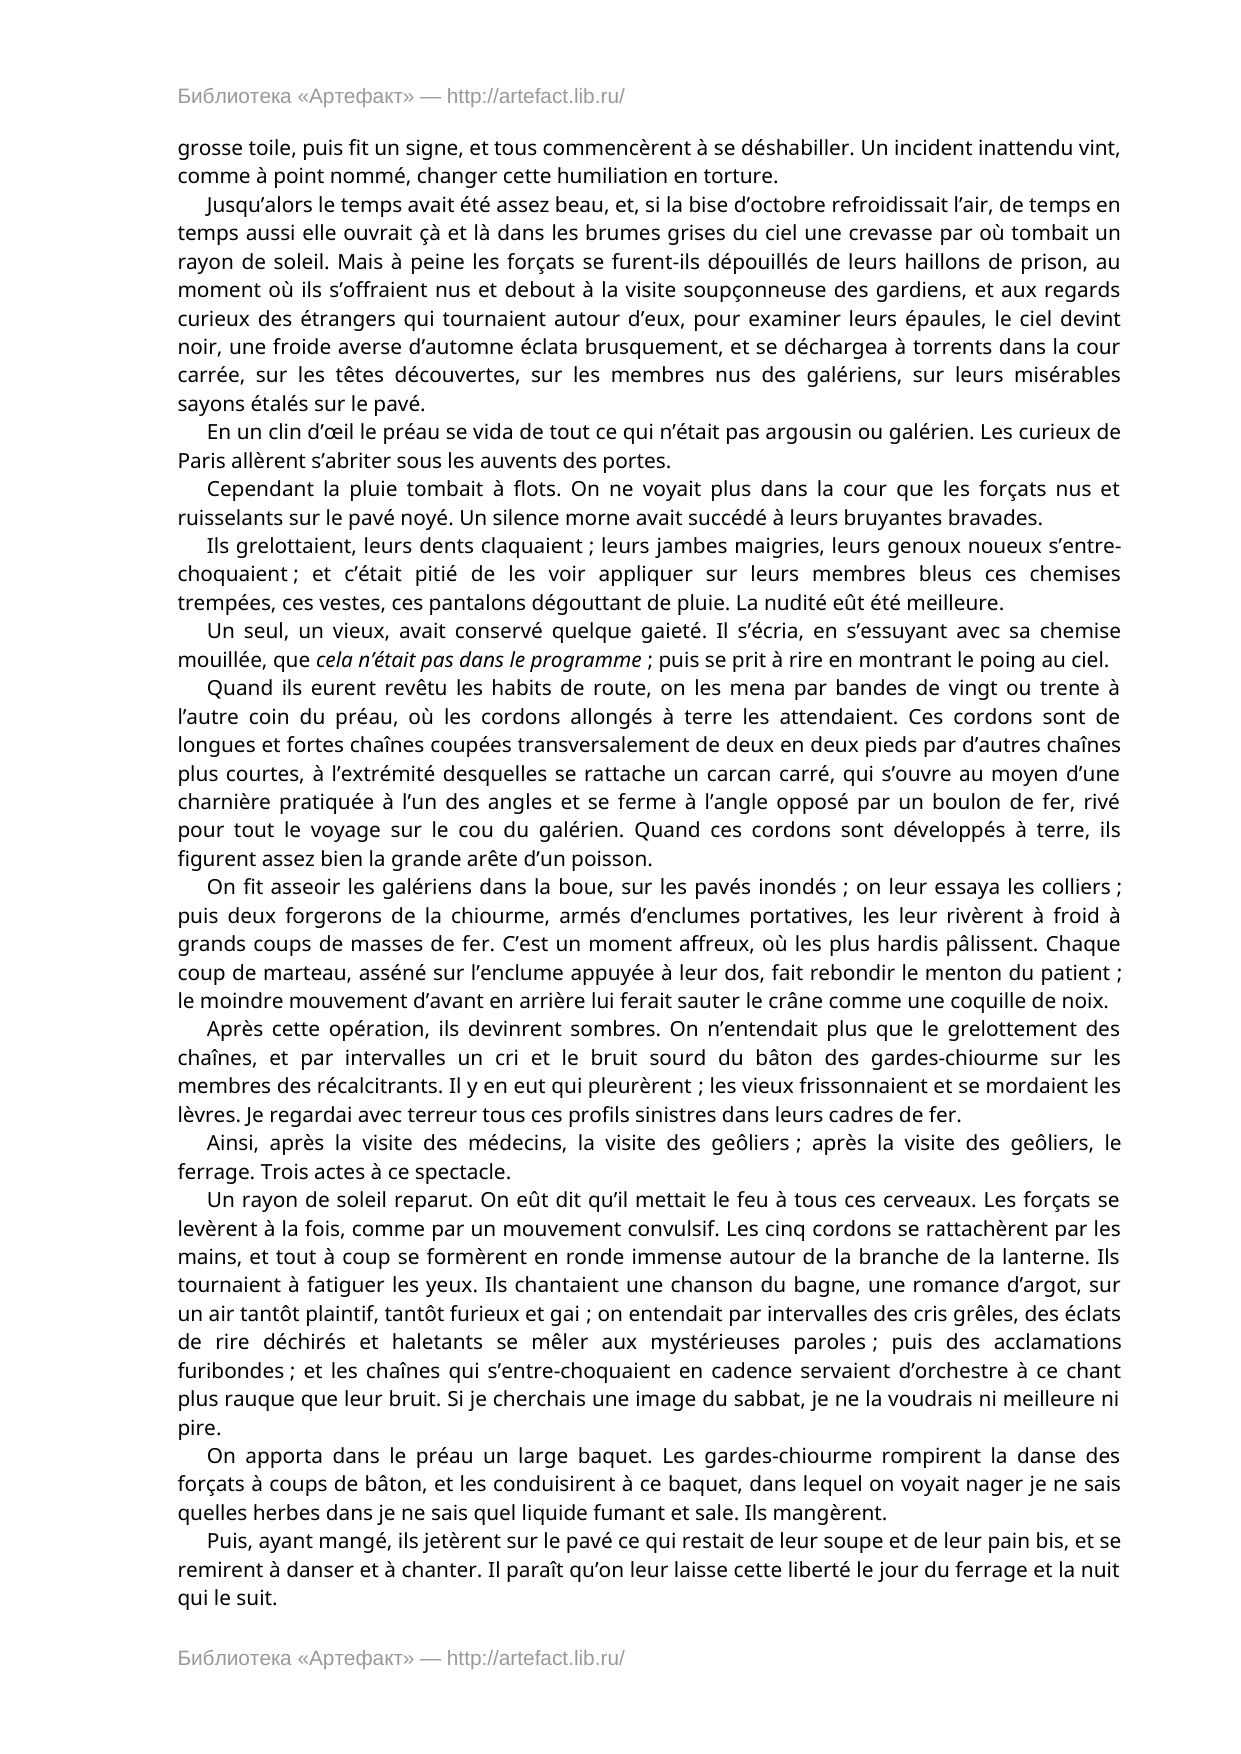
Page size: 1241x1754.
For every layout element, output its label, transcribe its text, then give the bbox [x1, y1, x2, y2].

text Jusqu’alors le temps avait été assez beau, et, si la bise d’octobre refroidissait l’air, de temps en temps aussi elle ouvrait çà et là dans les brumes grises du ciel une crevasse par où tombait un rayon de soleil. Mais à peine les forçats se furent-ils dépouillés de leurs haillons de prison, au moment où ils s’offraient nus et debout à la visite soupçonneuse des gardiens, et aux regards curieux des étrangers qui tournaient autour d’eux, pour examiner leurs épaules, le ciel devint noir, une froide averse d’automne éclata brusquement, et se déchargea à torrents dans la cour carrée, sur les têtes découvertes, sur les membres nus des galériens, sur leurs misérables sayons étalés sur le pavé. [177, 190, 1122, 417]
text Un seul, un vieux, avait conservé quelque gaieté. Il s’écria, en s’essuyant avec sa chemise mouillée, que cela n’était pas dans le programme ; puis se prit à rire en montrant le poing au ciel. [177, 616, 1122, 673]
text Puis, ayant mangé, ils jetèrent sur le pavé ce qui restait de leur soupe et de leur pain bis, et se remirent à danser et à chanter. Il paraît qu’on leur laisse cette liberté le jour du ferrage et la nuit qui le suit. [177, 1526, 1122, 1612]
text En un clin d’œil le préau se vida de tout ce qui n’était pas argousin ou galérien. Les curieux de Paris allèrent s’abriter sous les auvents des portes. [177, 417, 1122, 474]
text Ils grelottaient, leurs dents claquaient ; leurs jambes maigries, leurs genoux noueux s’entre-choquaient ; et c’était pitié de les voir appliquer sur leurs membres bleus ces chemises trempées, ces vestes, ces pantalons dégouttant de pluie. La nudité eût été meilleure. [177, 531, 1122, 616]
text Quand ils eurent revêtu les habits de route, on les mena par bandes de vingt ou trente à l’autre coin du préau, où les cordons allongés à terre les attendaient. Ces cordons sont de longues et fortes chaînes coupées transversalement de deux en deux pieds par d’autres chaînes plus courtes, à l’extrémité desquelles se rattache un carcan carré, qui s’ouvre au moyen d’une charnière pratiquée à l’un des angles et se ferme à l’angle opposé par un boulon de fer, rivé pour tout le voyage sur le cou du galérien. Quand ces cordons sont développés à terre, ils figurent assez bien la grande arête d’un poisson. [177, 673, 1122, 872]
text On fit asseoir les galériens dans la boue, sur les pavés inondés ; on leur essaya les colliers ; puis deux forgerons de la chiourme, armés d’enclumes portatives, les leur rivèrent à froid à grands coups de masses de fer. C’est un moment affreux, où les plus hardis pâlissent. Chaque coup de marteau, asséné sur l’enclume appuyée à leur dos, fait rebondir le menton du patient ; le moindre mouvement d’avant en arrière lui ferait sauter le crâne comme une coquille de noix. [177, 872, 1122, 1014]
text Ainsi, après la visite des médecins, la visite des geôliers ; après la visite des geôliers, le ferrage. Trois actes à ce spectacle. [177, 1128, 1122, 1185]
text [177, 133, 1122, 190]
text Un rayon de soleil reparut. On eût dit qu’il mettait le feu à tous ces cerveaux. Les forçats se levèrent à la fois, comme par un mouvement convulsif. Les cinq cordons se rattachèrent par les mains, et tout à coup se formèrent en ronde immense autour de la branche de la lanterne. Ils tournaient à fatiguer les yeux. Ils chantaient une chanson du bagne, une romance d’argot, sur un air tantôt plaintif, tantôt furieux et gai ; on entendait par intervalles des cris grêles, des éclats de rire déchirés et haletants se mêler aux mystérieuses paroles ; puis des acclamations furibondes ; et les chaînes qui s’entre-choquaient en cadence servaient d’orchestre à ce chant plus rauque que leur bruit. Si je cherchais une image du sabbat, je ne la voudrais ni meilleure ni pire. [177, 1185, 1122, 1441]
text Cependant la pluie tombait à flots. On ne voyait plus dans la cour que les forçats nus et ruisselants sur le pavé noyé. Un silence morne avait succédé à leurs bruyantes bravades. [177, 474, 1122, 531]
text Après cette opération, ils devinrent sombres. On n’entendait plus que le grelottement des chaînes, et par intervalles un cri et le bruit sourd du bâton des gardes-chiourme sur les membres des récalcitrants. Il y en eut qui pleurèrent ; les vieux frissonnaient et se mordaient les lèvres. Je regardai avec terreur tous ces profils sinistres dans leurs cadres de fer. [177, 1014, 1122, 1128]
text On apporta dans le préau un large baquet. Les gardes-chiourme rompirent la danse des forçats à coups de bâton, et les conduisirent à ce baquet, dans lequel on voyait nager je ne sais quelles herbes dans je ne sais quel liquide fumant et sale. Ils mangèrent. [177, 1441, 1122, 1526]
